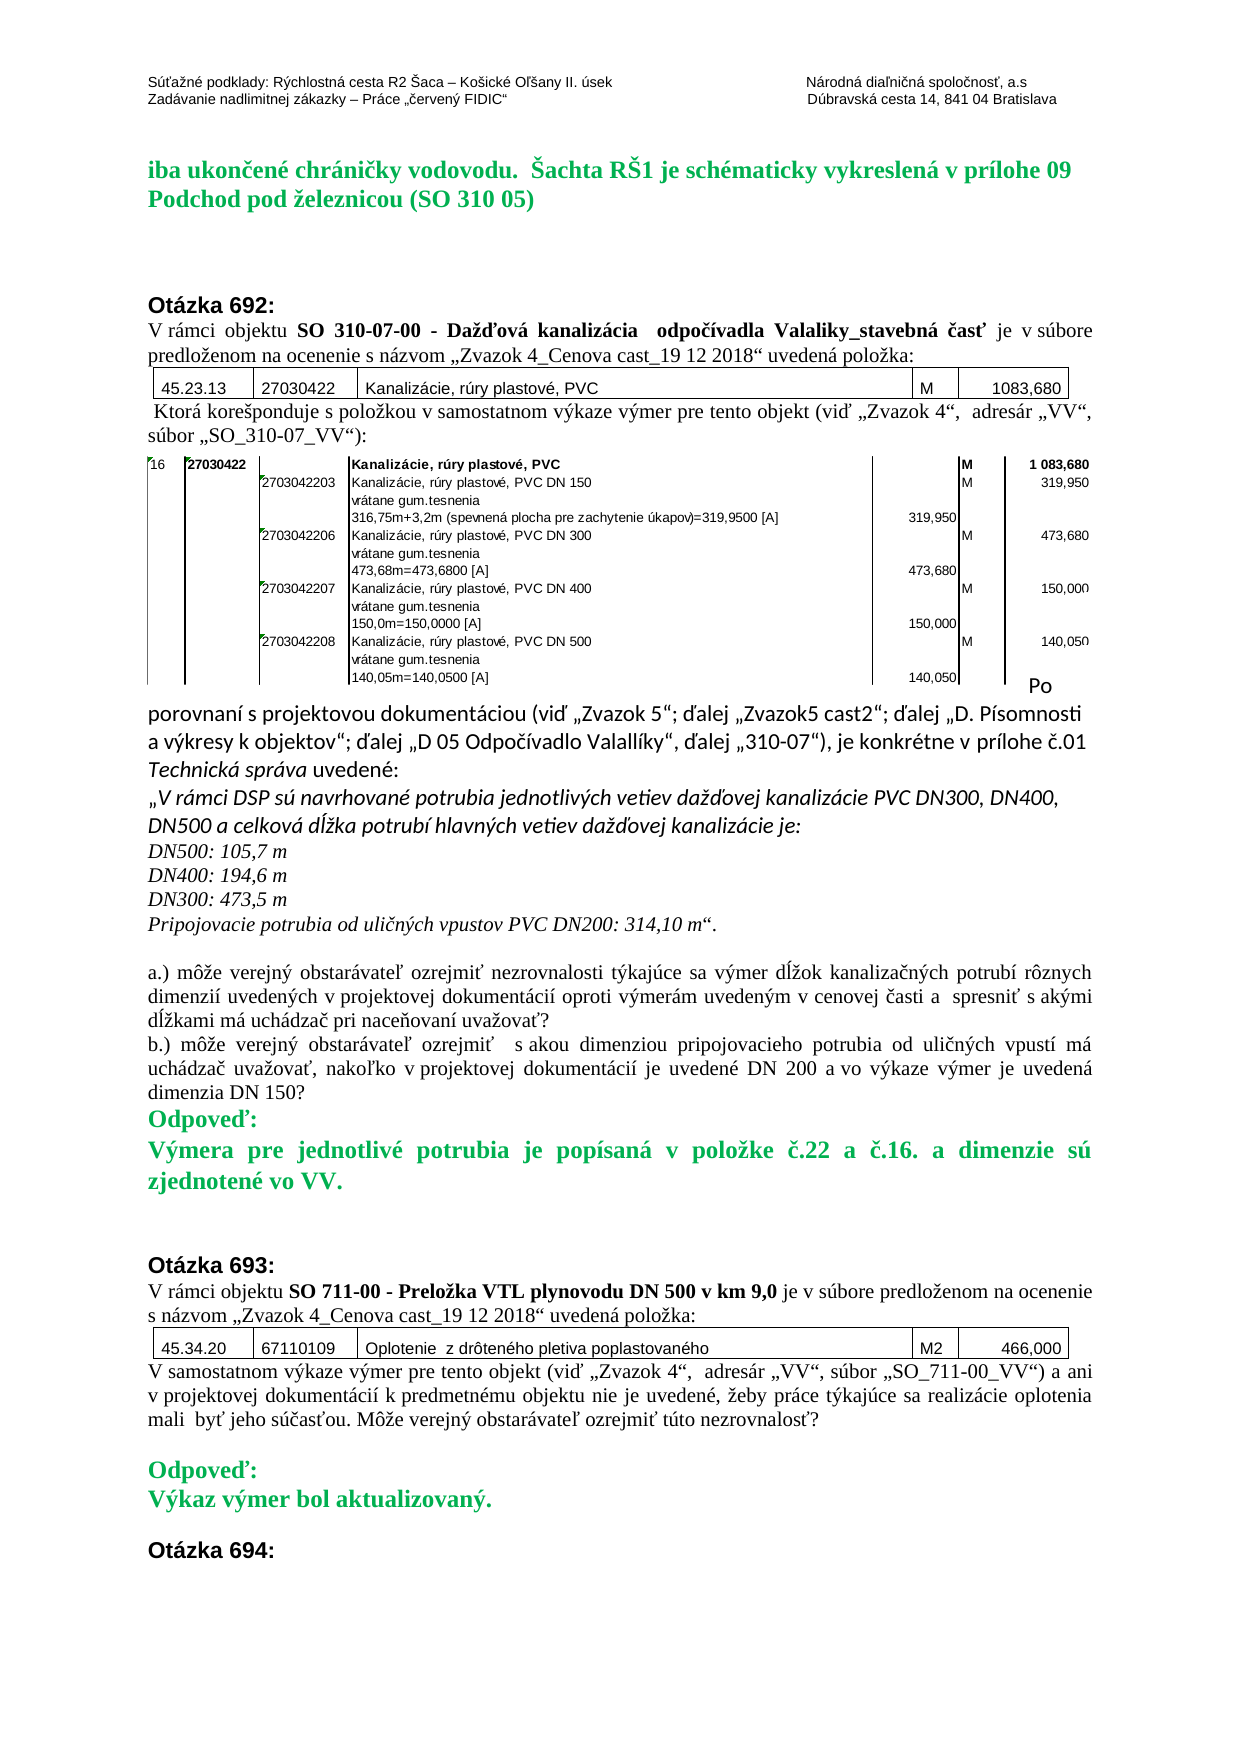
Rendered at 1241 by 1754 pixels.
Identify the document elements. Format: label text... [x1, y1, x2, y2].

text a.) môže verejný obstarávateľ ozrejmiť nezrovnalosti týkajúce sa výmer dĺžok kanalizačných potrubí rôznych dimenzií uvedených v projektovej dokumentácií oproti výmerám uvedeným v cenovej časti a spresniť s akými dĺžkami má uchádzač pri naceňovaní uvažovať? [148, 959, 1093, 1032]
text V rámci objektu SO 310-07-00 - Dažďová kanalizácia odpočívadla Valaliky_stavebná časť je v súbore predloženom na ocenenie s názvom „Zvazok 4_Cenova cast_19 12 2018“ uvedená položka: [148, 318, 1093, 367]
text Výmera pre jednotlivé potrubia je popísaná v položke č.22 a č.16. a dimenzie sú zjednotené vo VV. [148, 1135, 1093, 1195]
table_header M [913, 368, 958, 398]
table_header Kanalizácie, rúry plastové, PVC [358, 368, 912, 398]
text Odpoveď: [148, 1455, 1093, 1484]
text Výkaz výmer bol aktualizovaný. [148, 1484, 1093, 1513]
text Po porovnaní s projektovou dokumentáciou (viď „Zvazok 5“; ďalej „Zvazok5 cast2“; ďalej „D. Písomnosti a výkresy k objektov“; ďalej „D 05 Odpočívadlo Valallíky“, ďalej „310-07“), je konkrétne v prílohe č.01 Technická správa uvedené: [148, 447, 1093, 783]
text Pripojovacie potrubia od uličných vpustov PVC DN200: 314,10 m“. [148, 911, 1093, 936]
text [148, 155, 1093, 213]
table_header 466,000 [959, 1328, 1068, 1358]
table_header M2 [913, 1328, 958, 1358]
table_header 1083,680 [959, 368, 1068, 398]
text Odpoveď: [148, 1104, 1093, 1133]
table_header 67110109 [254, 1328, 357, 1358]
text V samostatnom výkaze výmer pre tento objekt (viď „Zvazok 4“, adresár „VV“, súbor „SO_711-00_VV“) a ani v projektovej dokumentácií k predmetnému objektu nie je uvedené, žeby práce týkajúce sa realizácie oplotenia mali byť jeho súčasťou. Môže verejný obstarávateľ ozrejmiť túto nezrovnalosť? [148, 1359, 1093, 1431]
text b.) môže verejný obstarávateľ ozrejmiť s akou dimenziou pripojovacieho potrubia od uličných vpustí má uchádzač uvažovať, nakoľko v projektovej dokumentácií je uvedené DN 200 a vo výkaze výmer je uvedená dimenzia DN 150? [148, 1032, 1093, 1104]
text „V rámci DSP sú navrhované potrubia jednotlivých vetiev dažďovej kanalizácie PVC DN300, DN400, DN500 a celková dĺžka potrubí hlavných vetiev dažďovej kanalizácie je: [148, 783, 1093, 839]
text Otázka 693: [148, 1252, 1093, 1278]
text Otázka 692: [148, 292, 1093, 318]
text Ktorá korešponduje s položkou v samostatnom výkaze výmer pre tento objekt (viď „Zvazok 4“, adresár „VV“, súbor „SO_310-07_VV“): [148, 399, 1093, 447]
text Otázka 694: [148, 1537, 1093, 1563]
table_header 27030422 [254, 368, 357, 398]
text DN500: 105,7 m [148, 839, 1093, 863]
table_header Oplotenie z drôteného pletiva poplastovaného [358, 1328, 912, 1358]
table_header 45.34.20 [154, 1328, 253, 1358]
table_header 45.23.13 [154, 368, 253, 398]
text DN400: 194,6 m [148, 863, 1093, 887]
text DN300: 473,5 m [148, 887, 1093, 911]
